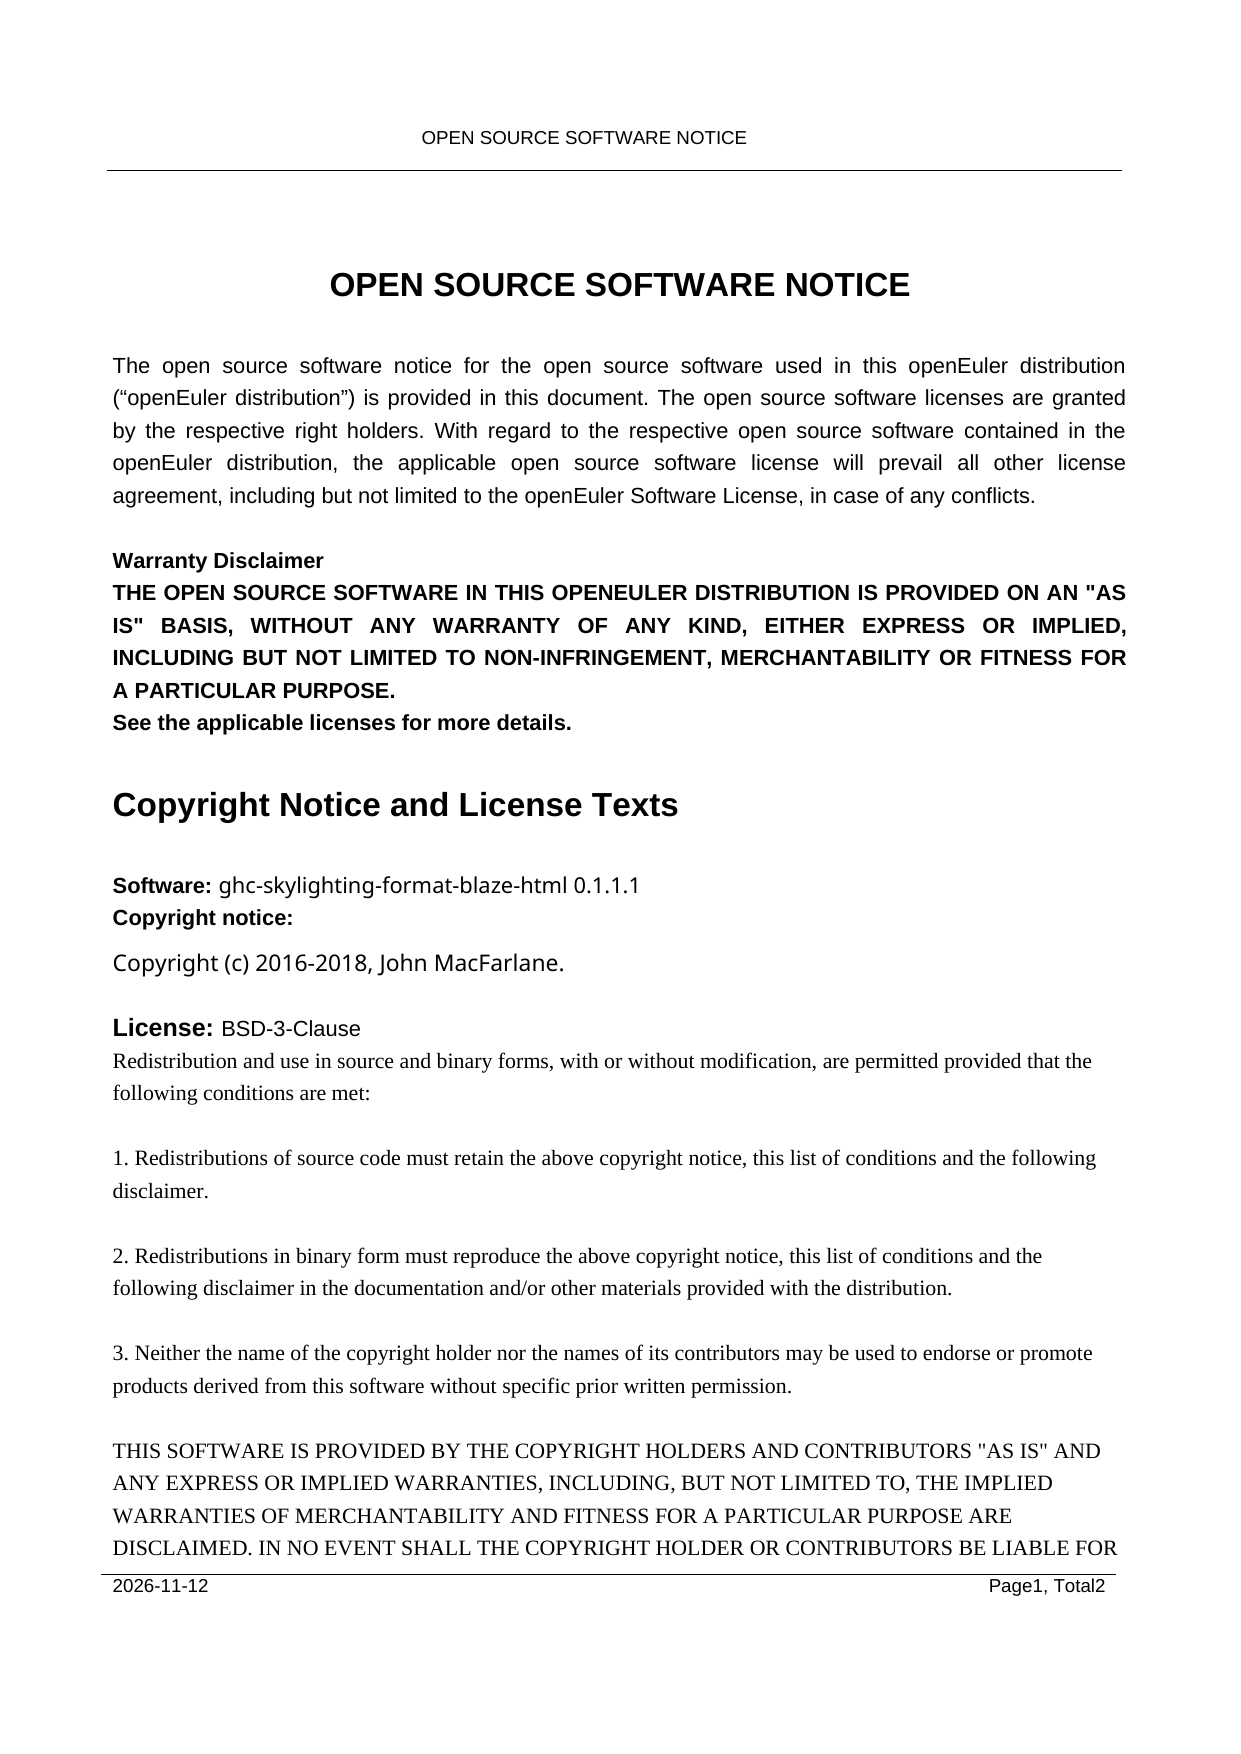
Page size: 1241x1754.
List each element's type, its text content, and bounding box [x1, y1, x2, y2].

text Copyright (c) 2016-2018, John MacFarlane. [112, 947, 1128, 1012]
text THE OPEN SOURCE SOFTWARE IN THIS OPENEULER DISTRIBUTION IS PROVIDED ON AN "AS IS" BASIS, WITHOUT ANY WARRANTY OF ANY KIND, EITHER EXPRESS OR IMPLIED, INCLUDING BUT NOT LIMITED TO NON-INFRINGEMENT, MERCHANTABILITY OR FITNESS FOR A PARTICULAR PURPOSE. See the applicable licenses for more details. [112, 576, 1128, 739]
text Warranty Disclaimer [112, 544, 1128, 576]
text Copyright notice: [112, 901, 1128, 934]
text The open source software notice for the open source software used in this openEuler distribution (“openEuler distribution”) is provided in this document. The open source software licenses are granted by the respective right holders. With regard to the respective open source software contained in the openEuler distribution, the applicable open source software license will prevail all other license agreement, including but not limited to the openEuler Software License, in case of any conflicts. [112, 349, 1128, 511]
text OPEN SOURCE SOFTWARE NOTICE [112, 251, 1128, 316]
text Copyright Notice and License Texts [112, 771, 1128, 836]
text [112, 1044, 1128, 1564]
text License: BSD-3-Clause [112, 1012, 1128, 1044]
title Software: ghc-skylighting-format-blaze-html 0.1.1.1 [112, 869, 1128, 901]
